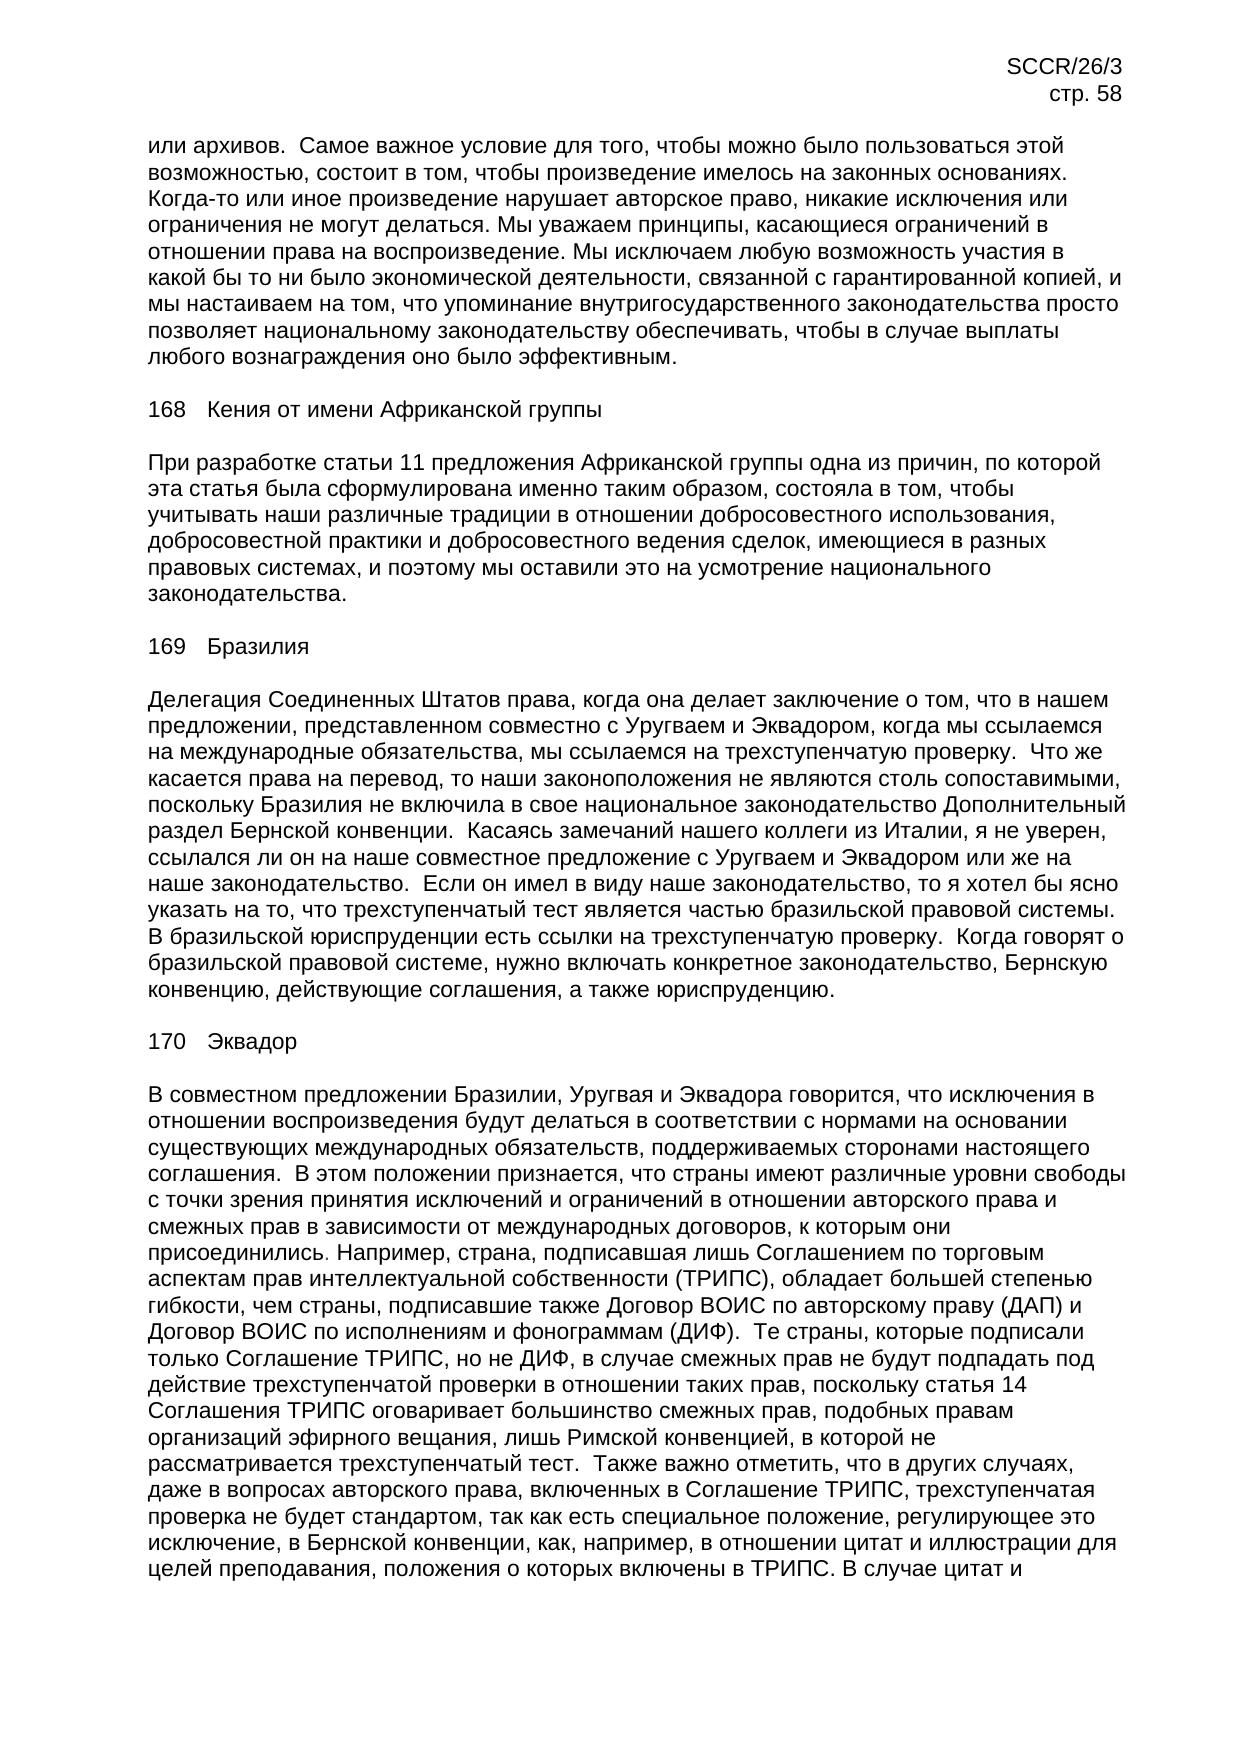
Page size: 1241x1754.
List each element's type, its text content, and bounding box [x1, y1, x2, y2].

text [148, 132, 1127, 369]
text Эквадор [148, 1028, 1127, 1054]
text Кения от имени Африканской группы [148, 396, 1127, 422]
text Бразилия [148, 633, 1127, 659]
text При разработке статьи 11 предложения Африканской группы одна из причин, по которой эта статья была сформулирована именно таким образом, состояла в том, чтобы учитывать наши различные традиции в отношении добросовестного использования, добросовестной практики и добросовестного ведения сделок, имеющиеся в разных правовых системах, и поэтому мы оставили это на усмотрение национального законодательства. [148, 448, 1127, 607]
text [148, 1081, 1127, 1582]
text Делегация Соединенных Штатов права, когда она делает заключение о том, что в нашем предложении, представленном совместно с Уругваем и Эквадором, когда мы ссылаемся на международные обязательства, мы ссылаемся на трехступенчатую проверку. Что же касается права на перевод, то наши законоположения не являются столь сопоставимыми, поскольку Бразилия не включила в свое национальное законодательство Дополнительный раздел Бернской конвенции. Касаясь замечаний нашего коллеги из Италии, я не уверен, ссылался ли он на наше совместное предложение с Уругваем и Эквадором или же на наше законодательство. Если он имел в виду наше законодательство, то я хотел бы ясно указать на то, что трехступенчатый тест является частью бразильской правовой системы. В бразильской юриспруденции есть ссылки на трехступенчатую проверку. Когда говорят о бразильской правовой системе, нужно включать конкретное законодательство, Бернскую конвенцию, действующие соглашения, а также юриспруденцию. [148, 686, 1127, 1002]
